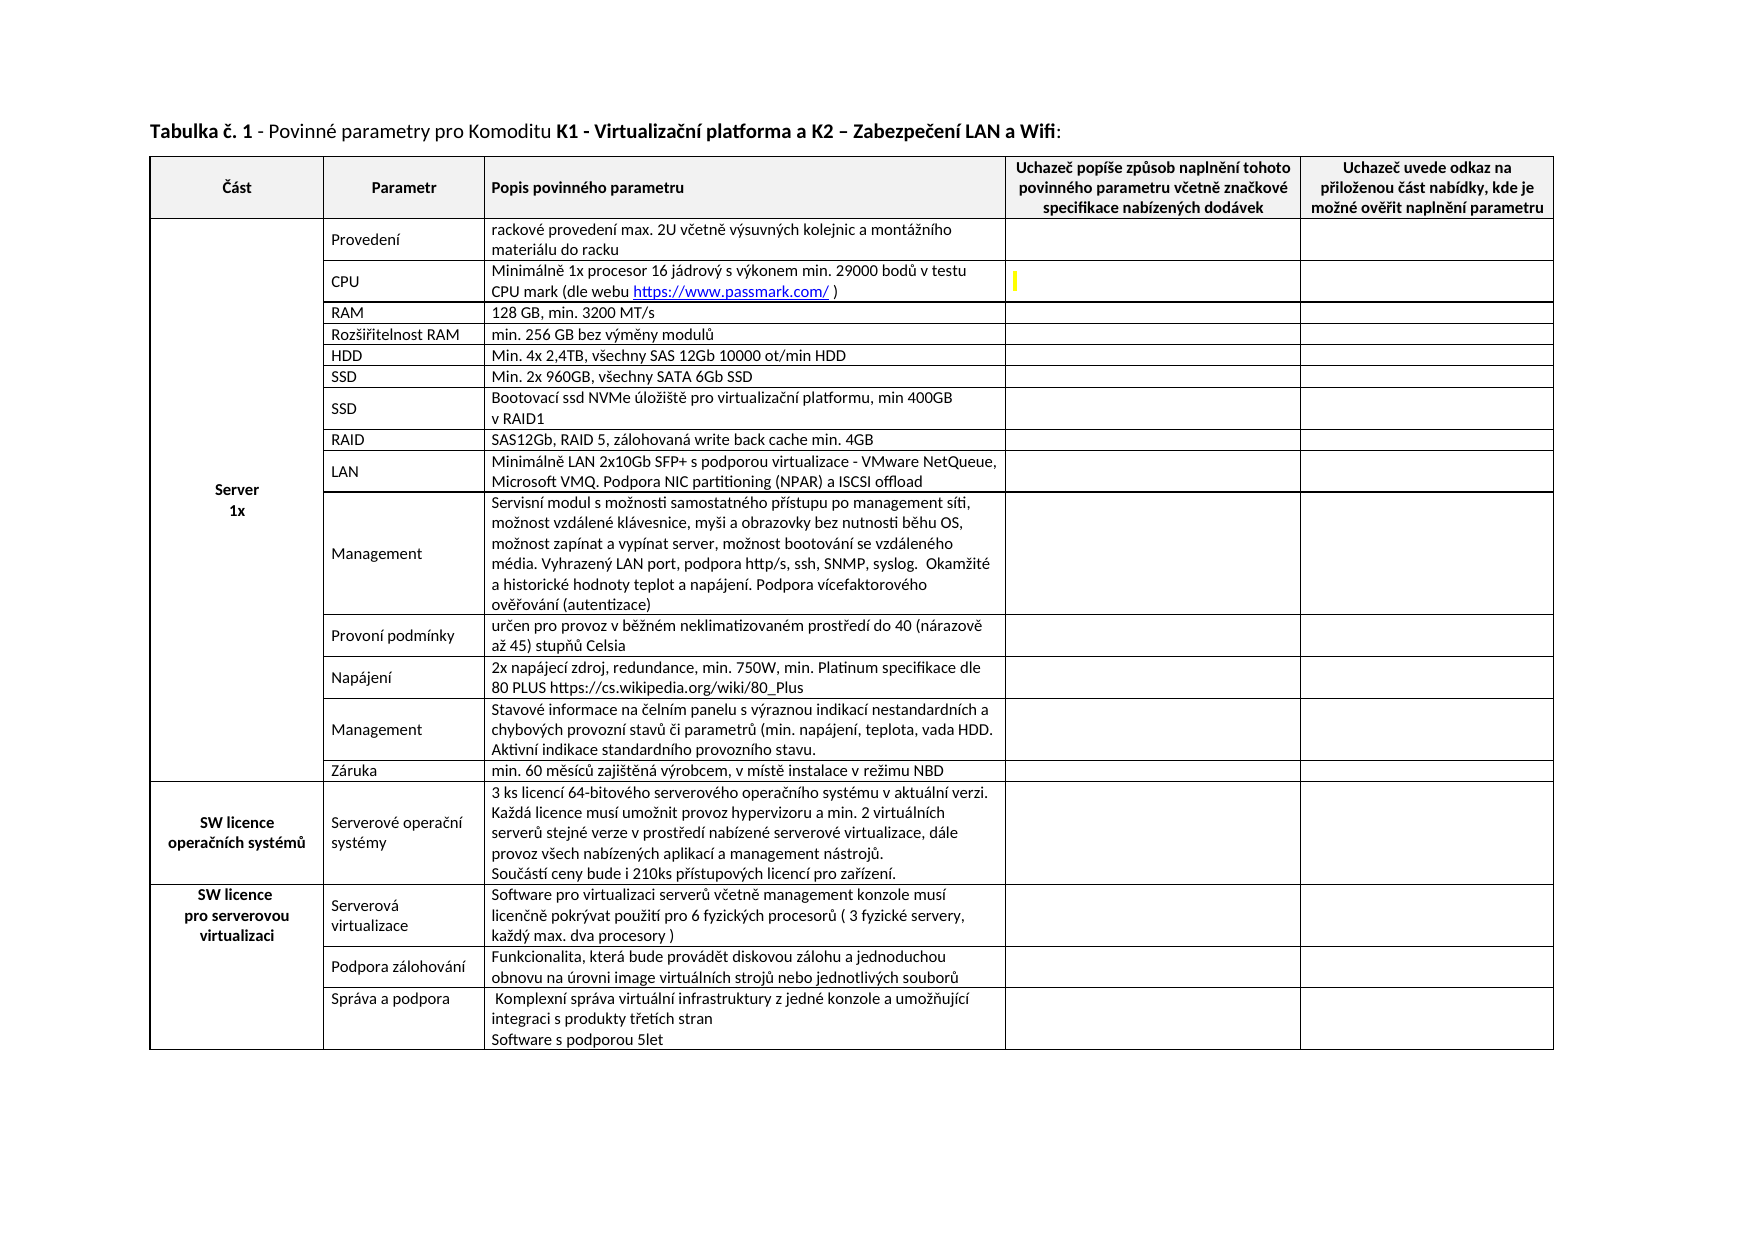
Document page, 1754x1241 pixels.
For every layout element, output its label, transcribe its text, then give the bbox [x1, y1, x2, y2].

table_cell [1006, 303, 1300, 323]
table_cell Komplexní správa virtuální infrastruktury z jedné konzole a umožňující integraci s produkty třetích stran Software s podporou 5let [485, 988, 1005, 1049]
table_cell Minimálně 1x procesor 16 jádrový s výkonem min. 29000 bodů v testu CPU mark (dle webu https://www.passmark.com/ ) [485, 261, 1005, 301]
table_cell [1301, 947, 1553, 987]
table_cell Server 1x [151, 219, 323, 781]
table_cell [1006, 388, 1300, 428]
table_cell Min. 4x 2,4TB, všechny SAS 12Gb 10000 ot/min HDD [485, 345, 1005, 365]
table_cell [1006, 451, 1300, 491]
table_cell [1006, 988, 1300, 1049]
table_cell [1301, 699, 1553, 760]
table_cell [1301, 261, 1553, 301]
table_cell 2x napájecí zdroj, redundance, min. 750W, min. Platinum specifikace dle 80 PLUS https://cs.wikipedia.org/wiki/80_Plus [485, 657, 1005, 698]
table_header Popis povinného parametru [485, 157, 1005, 218]
table_cell Rozšiřitelnost RAM [324, 324, 484, 344]
table_cell [1006, 947, 1300, 987]
table_cell SSD [324, 366, 484, 387]
table_cell Napájení [324, 657, 484, 698]
table_cell Provedení [324, 219, 484, 260]
table_cell Serverové operační systémy [324, 782, 484, 884]
table_cell min. 256 GB bez výměny modulů [485, 324, 1005, 344]
table_cell Management [324, 699, 484, 760]
table_cell Provoní podmínky [324, 615, 484, 656]
table_cell 3 ks licencí 64-bitového serverového operačního systému v aktuální verzi. Každá licence musí umožnit provoz hypervizoru a min. 2 virtuálních serverů stejné verze v prostředí nabízené serverové virtualizace, dále provoz všech nabízených aplikací a management nástrojů. Součástí ceny bude i 210ks přístupových licencí pro zařízení. [485, 782, 1005, 884]
table_cell [1301, 366, 1553, 387]
table_cell [1301, 345, 1553, 365]
table_cell RAID [324, 430, 484, 450]
table_cell SAS12Gb, RAID 5, zálohovaná write back cache min. 4GB [485, 430, 1005, 450]
table_cell [1301, 761, 1553, 781]
table_cell [1301, 451, 1553, 491]
table_header Parametr [324, 157, 484, 218]
table_header Část [151, 157, 323, 218]
table_cell rackové provedení max. 2U včetně výsuvných kolejnic a montážního materiálu do racku [485, 219, 1005, 260]
table_cell CPU [324, 261, 484, 301]
table_cell [1006, 782, 1300, 884]
table_cell Správa a podpora [324, 988, 484, 1049]
table_cell [1006, 324, 1300, 344]
table_cell 128 GB, min. 3200 MT/s [485, 303, 1005, 323]
table_cell Servisní modul s možnosti samostatného přístupu po management síti, možnost vzdálené klávesnice, myši a obrazovky bez nutnosti běhu OS, možnost zapínat a vypínat server, možnost bootování se vzdáleného média. Vyhrazený LAN port, podpora http/s, ssh, SNMP, syslog. Okamžité a historické hodnoty teplot a napájení. Podpora vícefaktorového ověřování (autentizace) [485, 493, 1005, 614]
table_cell Software pro virtualizaci serverů včetně management konzole musí licenčně pokrývat použití pro 6 fyzických procesorů ( 3 fyzické servery, každý max. dva procesory ) [485, 885, 1005, 946]
table_header Uchazeč popíše způsob naplnění tohoto povinného parametru včetně značkové specifikace nabízených dodávek [1006, 157, 1300, 218]
table_cell SSD [324, 388, 484, 428]
table_cell Minimálně LAN 2x10Gb SFP+ s podporou virtualizace - VMware NetQueue, Microsoft VMQ. Podpora NIC partitioning (NPAR) a ISCSI offload [485, 451, 1005, 491]
table_cell [1006, 345, 1300, 365]
table_cell Záruka [324, 761, 484, 781]
table_cell LAN [324, 451, 484, 491]
table_cell [1006, 219, 1300, 260]
table_cell [1301, 303, 1553, 323]
table_cell [1301, 657, 1553, 698]
table_cell [1301, 782, 1553, 884]
table_cell Bootovací ssd NVMe úložiště pro virtualizační platformu, min 400GB v RAID1 [485, 388, 1005, 428]
table_cell RAM [324, 303, 484, 323]
table_cell Serverová virtualizace [324, 885, 484, 946]
table_cell SW licence pro serverovou virtualizaci [151, 885, 323, 1049]
table_cell [1006, 261, 1300, 301]
table_cell Podpora zálohování [324, 947, 484, 987]
table_cell [1006, 430, 1300, 450]
table_cell HDD [324, 345, 484, 365]
table_cell [1301, 885, 1553, 946]
table_cell min. 60 měsíců zajištěná výrobcem, v místě instalace v režimu NBD [485, 761, 1005, 781]
table_cell [1006, 657, 1300, 698]
table_cell [1301, 219, 1553, 260]
table_cell [1301, 388, 1553, 428]
table_header Uchazeč uvede odkaz na přiloženou část nabídky, kde je možné ověřit naplnění parametru [1301, 157, 1553, 218]
table_cell Funkcionalita, která bude provádět diskovou zálohu a jednoduchou obnovu na úrovni image virtuálních strojů nebo jednotlivých souborů [485, 947, 1005, 987]
table_cell [1006, 885, 1300, 946]
table_cell Management [324, 493, 484, 614]
table_cell [1006, 699, 1300, 760]
table_cell Min. 2x 960GB, všechny SATA 6Gb SSD [485, 366, 1005, 387]
table_cell [1006, 615, 1300, 656]
list Tabulka č. 1 - Povinné parametry pro Komoditu K1 - Virtualizační platforma a K2 – Zabezpečení LAN a Wifi: [150, 118, 1562, 143]
table_cell [1301, 988, 1553, 1049]
table_cell Stavové informace na čelním panelu s výraznou indikací nestandardních a chybových provozní stavů či parametrů (min. napájení, teplota, vada HDD. Aktivní indikace standardního provozního stavu. [485, 699, 1005, 760]
table_cell [1301, 324, 1553, 344]
table_cell [1301, 493, 1553, 614]
table_cell [1301, 615, 1553, 656]
table_cell [1006, 366, 1300, 387]
table_cell určen pro provoz v běžném neklimatizovaném prostředí do 40 (nárazově až 45) stupňů Celsia [485, 615, 1005, 656]
table_cell [1301, 430, 1553, 450]
table_cell [1006, 493, 1300, 614]
table_cell [1006, 761, 1300, 781]
table_cell SW licence operačních systémů [151, 782, 323, 884]
